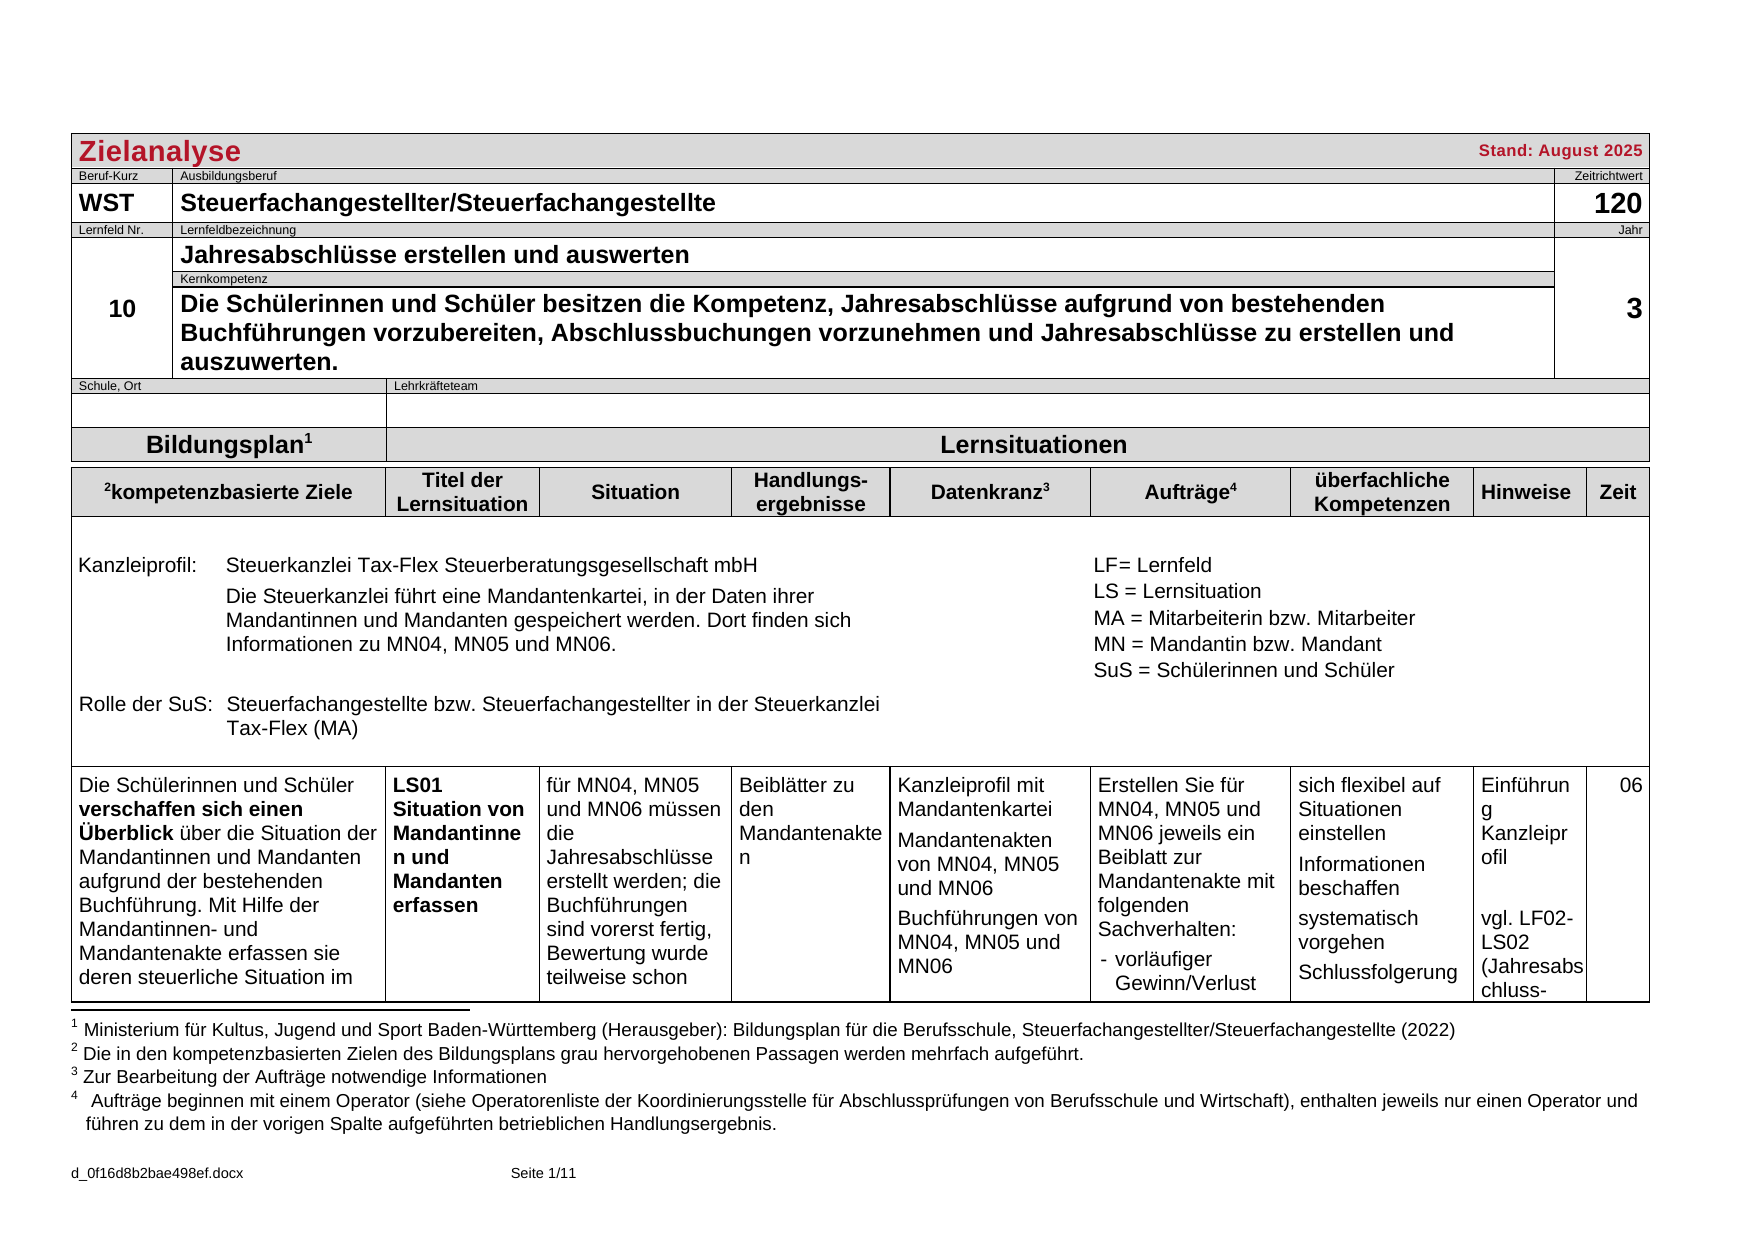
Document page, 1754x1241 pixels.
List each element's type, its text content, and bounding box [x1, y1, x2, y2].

table_cell Schule, Ort [72, 379, 386, 393]
table_cell Ausbildungsberuf [173, 169, 1554, 183]
table_cell Steuerfachangestellter/Steuerfachangestellte [173, 184, 1554, 222]
table_cell [387, 394, 1649, 427]
table_cell 10 [72, 238, 172, 378]
table_cell Beruf-Kurz [72, 169, 172, 183]
table_cell Lernsituationen [387, 428, 1649, 461]
table_cell Die Schülerinnen und Schüler besitzen die Kompetenz, Jahresabschlüsse aufgrund von bestehenden Buchführungen vorzubereiten, Abschlussbuchungen vorzunehmen und Jahresabschlüsse zu erstellen und auszuwerten. [173, 288, 1554, 378]
table_cell [72, 394, 386, 427]
table_cell Jahresabschlüsse erstellen und auswerten [173, 238, 1554, 271]
table_cell 3 [1555, 238, 1649, 378]
table_cell Zeitrichtwert [1555, 169, 1649, 183]
table_cell Lehrkräfteteam [387, 379, 1649, 393]
table_cell Lernfeldbezeichnung [173, 223, 1554, 237]
table_cell WST [72, 184, 172, 222]
table_header Stand: August 2025 [387, 134, 1649, 167]
table_cell Jahr [1555, 223, 1649, 237]
table_cell 120 [1555, 184, 1649, 222]
table_cell Lernfeld Nr. [72, 223, 172, 237]
table_cell Bildungsplan [72, 428, 386, 461]
table_header Zielanalyse [72, 134, 387, 167]
table_cell Kernkompetenz [173, 272, 1554, 286]
